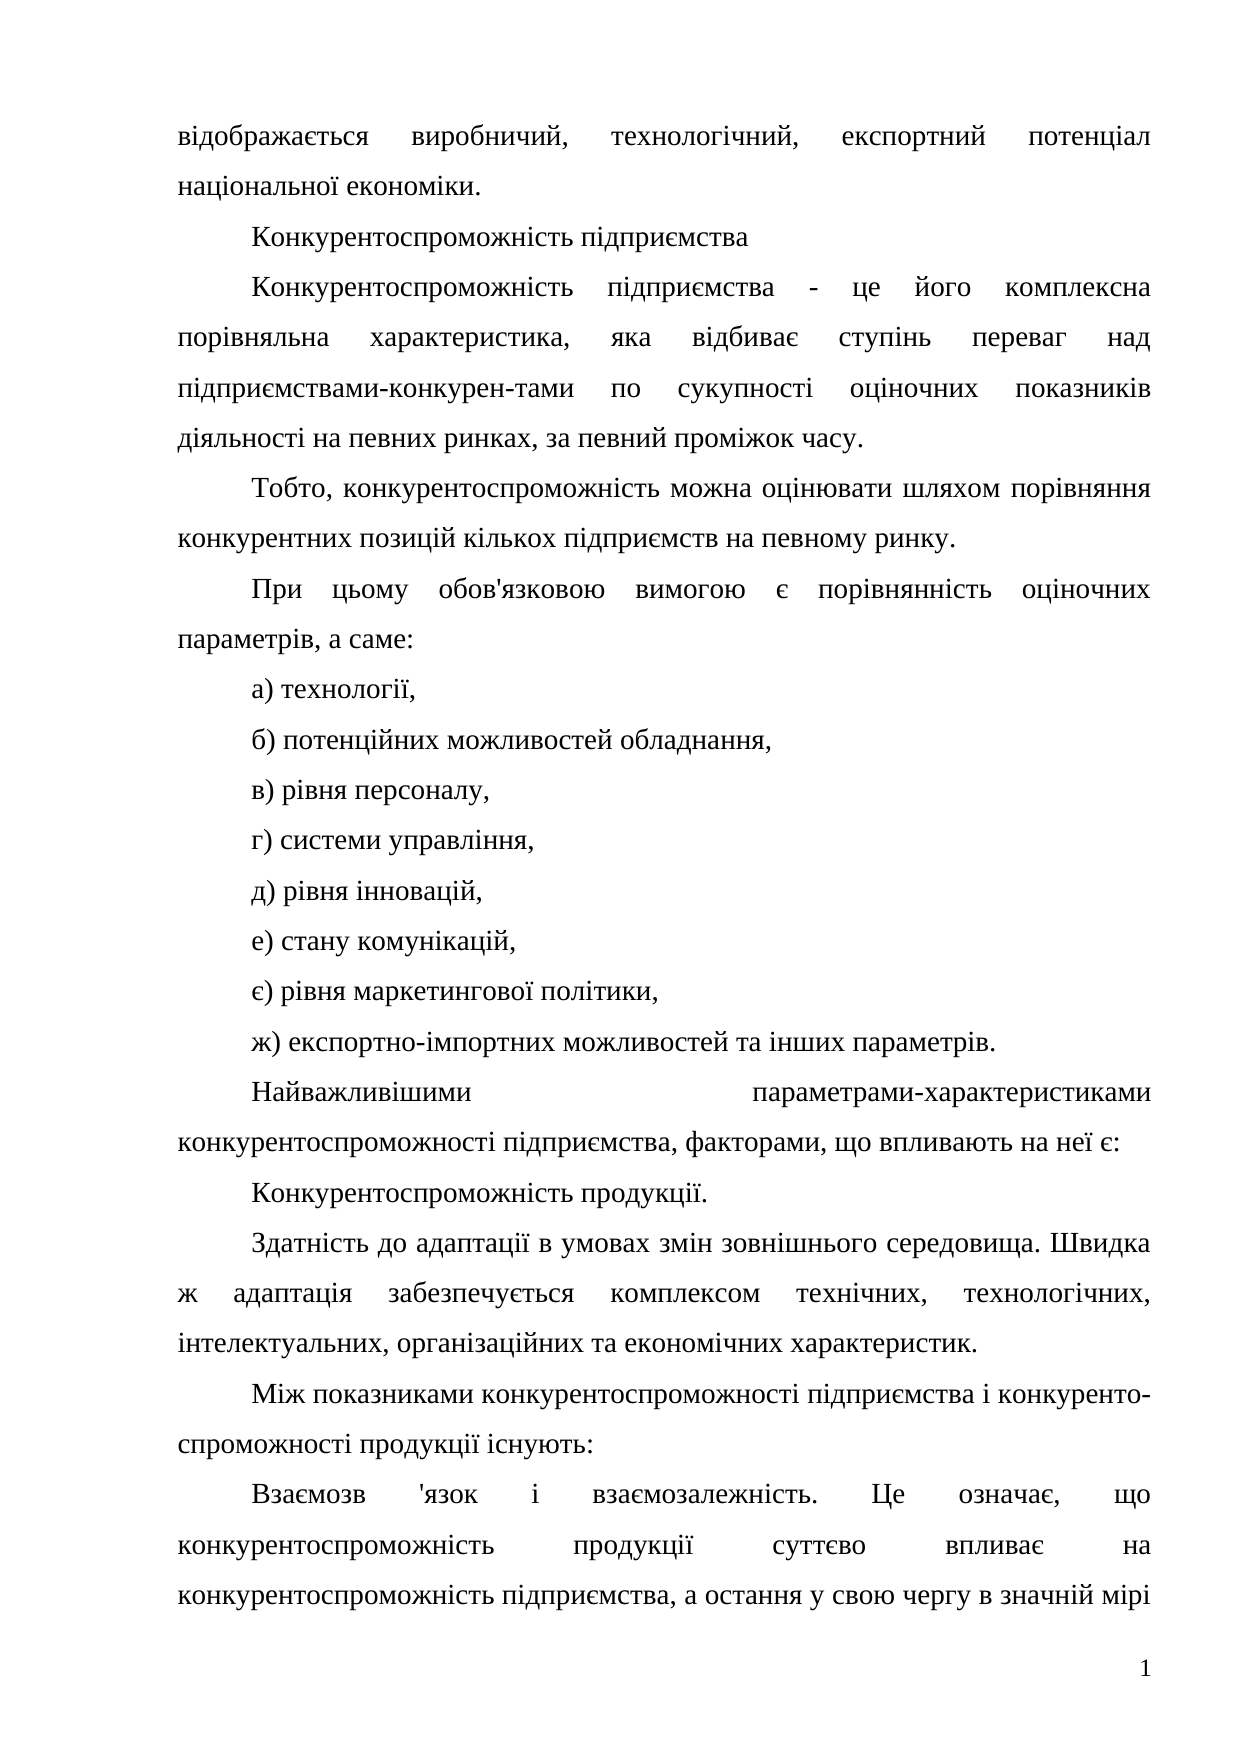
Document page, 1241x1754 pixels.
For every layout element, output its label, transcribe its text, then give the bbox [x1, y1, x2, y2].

text Тобто, конкурентоспроможність можна оцінювати шляхом порівняння конкурентних позицій кількох підприємств на певному ринку. [177, 470, 1152, 554]
text При цьому обов'язковою вимогою є порівнянність оціночних параметрів, а саме: [177, 571, 1152, 655]
text Конкурентоспроможність підприємства - це його комплексна порівняльна характеристика, яка відбиває ступінь переваг над підприємствами-конкурен-тами по сукупності оціночних показників діяльності на певних ринках, за певний проміжок часу. [177, 269, 1152, 453]
text Найважливішими параметрами-характеристиками конкурентоспроможності підприємства, факторами, що впливають на неї є: [177, 1074, 1152, 1158]
text Конкурентоспроможність підприємства [177, 219, 1152, 252]
text е) стану комунікацій, [177, 923, 1152, 957]
text Здатність до адаптації в умовах змін зовнішнього середовища. Швидка ж адаптація забезпечується комплексом технічних, технологічних, інтелектуальних, організаційних та економічних характеристик. [177, 1225, 1152, 1359]
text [177, 118, 1152, 202]
text в) рівня персоналу, [177, 772, 1152, 806]
text є) рівня маркетингової політики, [177, 973, 1152, 1007]
text Між показниками конкурентоспроможності підприємства і конкуренто-спроможності продукції існують: [177, 1376, 1152, 1460]
text б) потенційних можливостей обладнання, [177, 722, 1152, 755]
text д) рівня інновацій, [177, 873, 1152, 906]
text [177, 1477, 1152, 1611]
text а) технології, [177, 672, 1152, 705]
text г) системи управління, [177, 822, 1152, 856]
text Конкурентоспроможність продукції. [177, 1175, 1152, 1208]
text ж) експортно-імпортних можливостей та інших параметрів. [177, 1024, 1152, 1057]
